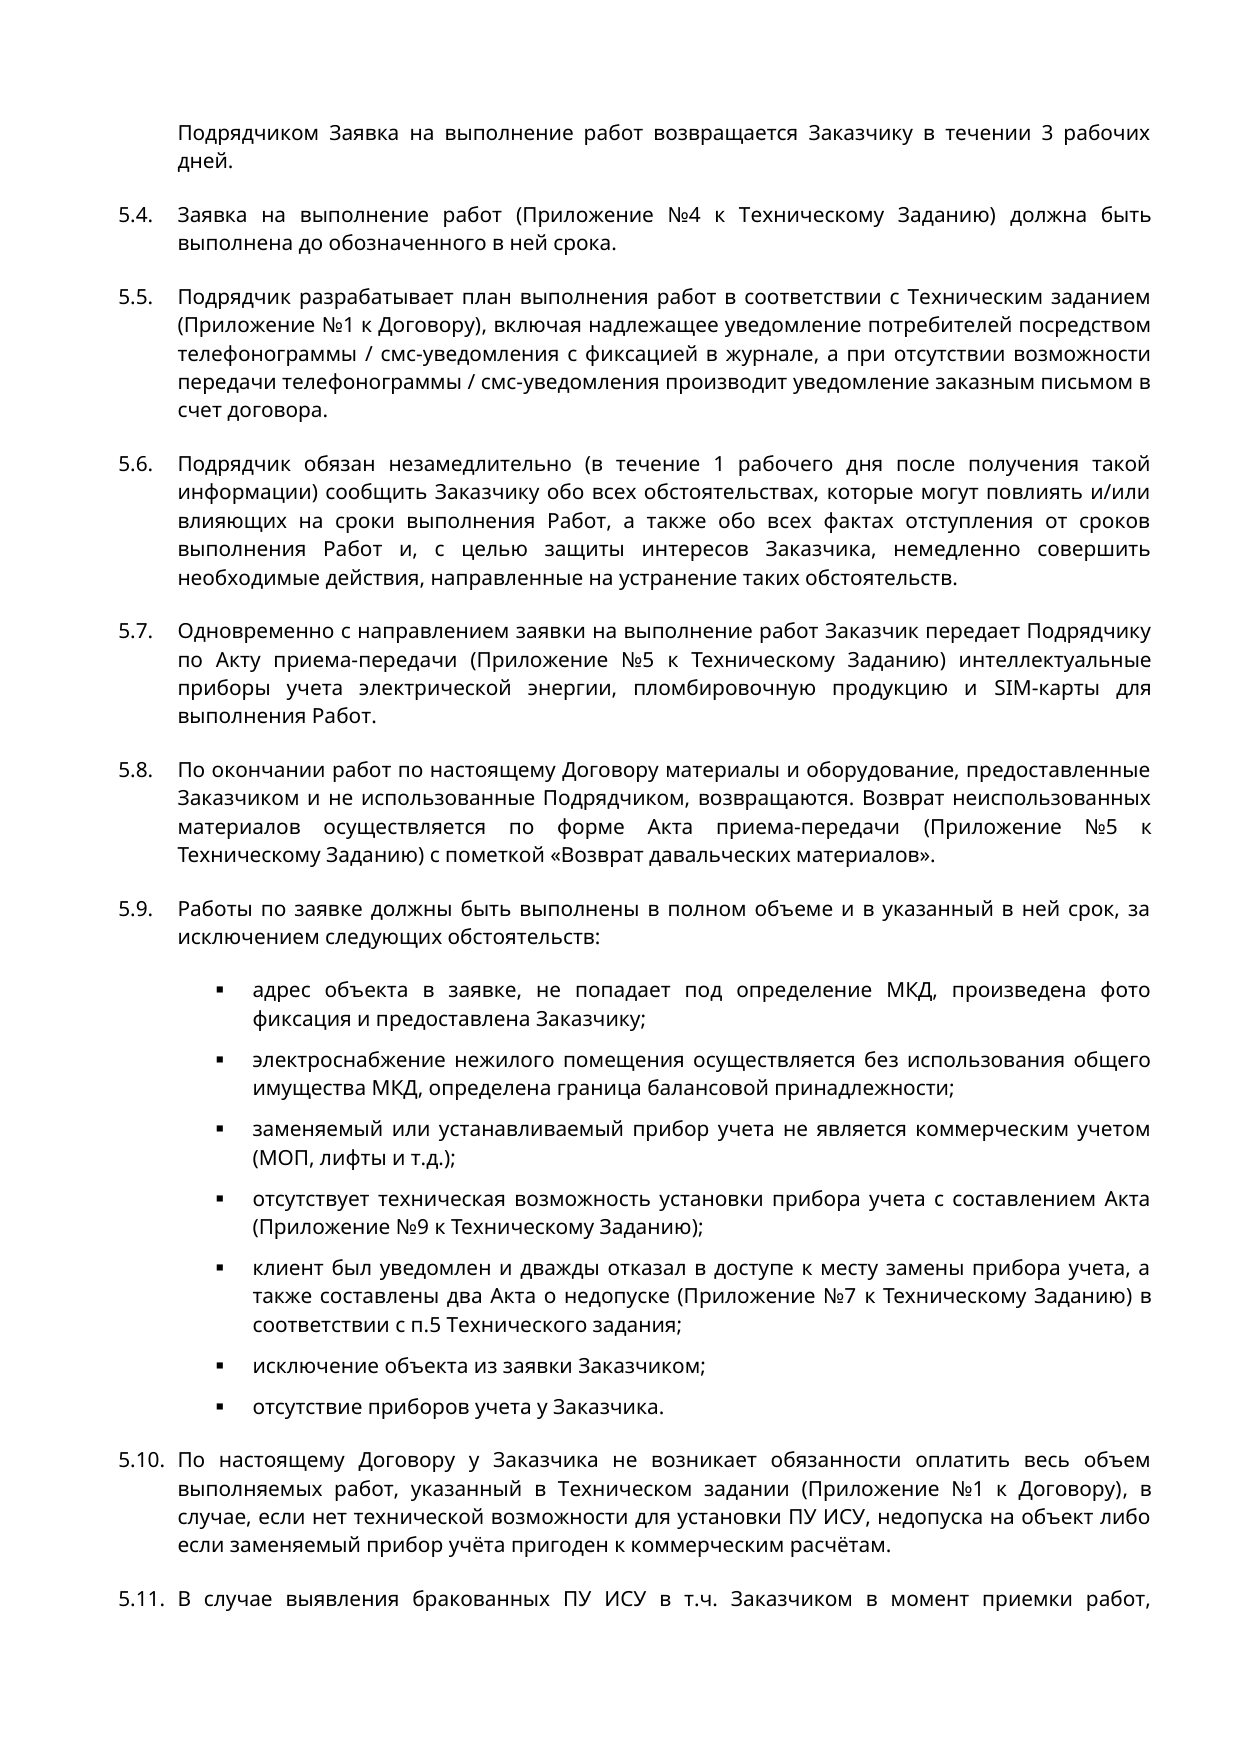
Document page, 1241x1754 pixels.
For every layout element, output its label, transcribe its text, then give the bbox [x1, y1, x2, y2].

list По окончании работ по настоящему Договору материалы и оборудование, предоставленные Заказчиком и не использованные Подрядчиком, возвращаются. Возврат неиспользованных материалов осуществляется по форме Акта приема-передачи (Приложение №5 к Техническому Заданию) с пометкой «Возврат давальческих материалов». [118, 755, 1152, 869]
list отсутствует техническая возможность установки прибора учета с составлением Акта (Приложение №9 к Техническому Заданию); [215, 1184, 1152, 1241]
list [118, 1584, 1152, 1612]
list исключение объекта из заявки Заказчиком; [215, 1351, 1152, 1379]
list Одновременно с направлением заявки на выполнение работ Заказчик передает Подрядчику по Акту приема-передачи (Приложение №5 к Техническому Заданию) интеллектуальные приборы учета электрической энергии, пломбировочную продукцию и SIM-карты для выполнения Работ. [118, 616, 1152, 730]
list заменяемый или устанавливаемый прибор учета не является коммерческим учетом (МОП, лифты и т.д.); [215, 1114, 1152, 1171]
list Работы по заявке должны быть выполнены в полном объеме и в указанный в ней срок, за исключением следующих обстоятельств: [118, 894, 1152, 951]
list Подрядчик разрабатывает план выполнения работ в соответствии с Техническим заданием (Приложение №1 к Договору), включая надлежащее уведомление потребителей посредством телефонограммы / смс-уведомления с фиксацией в журнале, а при отсутствии возможности передачи телефонограммы / смс-уведомления производит уведомление заказным письмом в счет договора. [118, 282, 1152, 424]
list электроснабжение нежилого помещения осуществляется без использования общего имущества МКД, определена граница балансовой принадлежности; [215, 1045, 1152, 1102]
list отсутствие приборов учета у Заказчика. [215, 1392, 1152, 1420]
list Заявка на выполнение работ (Приложение №4 к Техническому Заданию) должна быть выполнена до обозначенного в ней срока. [118, 200, 1152, 257]
list По настоящему Договору у Заказчика не возникает обязанности оплатить весь объем выполняемых работ, указанный в Техническом задании (Приложение №1 к Договору), в случае, если нет технической возможности для установки ПУ ИСУ, недопуска на объект либо если заменяемый прибор учёта пригоден к коммерческим расчётам. [118, 1445, 1152, 1559]
list адрес объекта в заявке, не попадает под определение МКД, произведена фото фиксация и предоставлена Заказчику; [215, 976, 1152, 1032]
list Подрядчик обязан незамедлительно (в течение 1 рабочего дня после получения такой информации) сообщить Заказчику обо всех обстоятельствах, которые могут повлиять и/или влияющих на сроки выполнения Работ, а также обо всех фактах отступления от сроков выполнения Работ и, с целью защиты интересов Заказчика, немедленно совершить необходимые действия, направленные на устранение таких обстоятельств. [118, 449, 1152, 591]
list клиент был уведомлен и дважды отказал в доступе к месту замены прибора учета, а также составлены два Акта о недопуске (Приложение №7 к Техническому Заданию) в соответствии с п.5 Технического задания; [215, 1253, 1152, 1338]
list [118, 118, 1152, 175]
